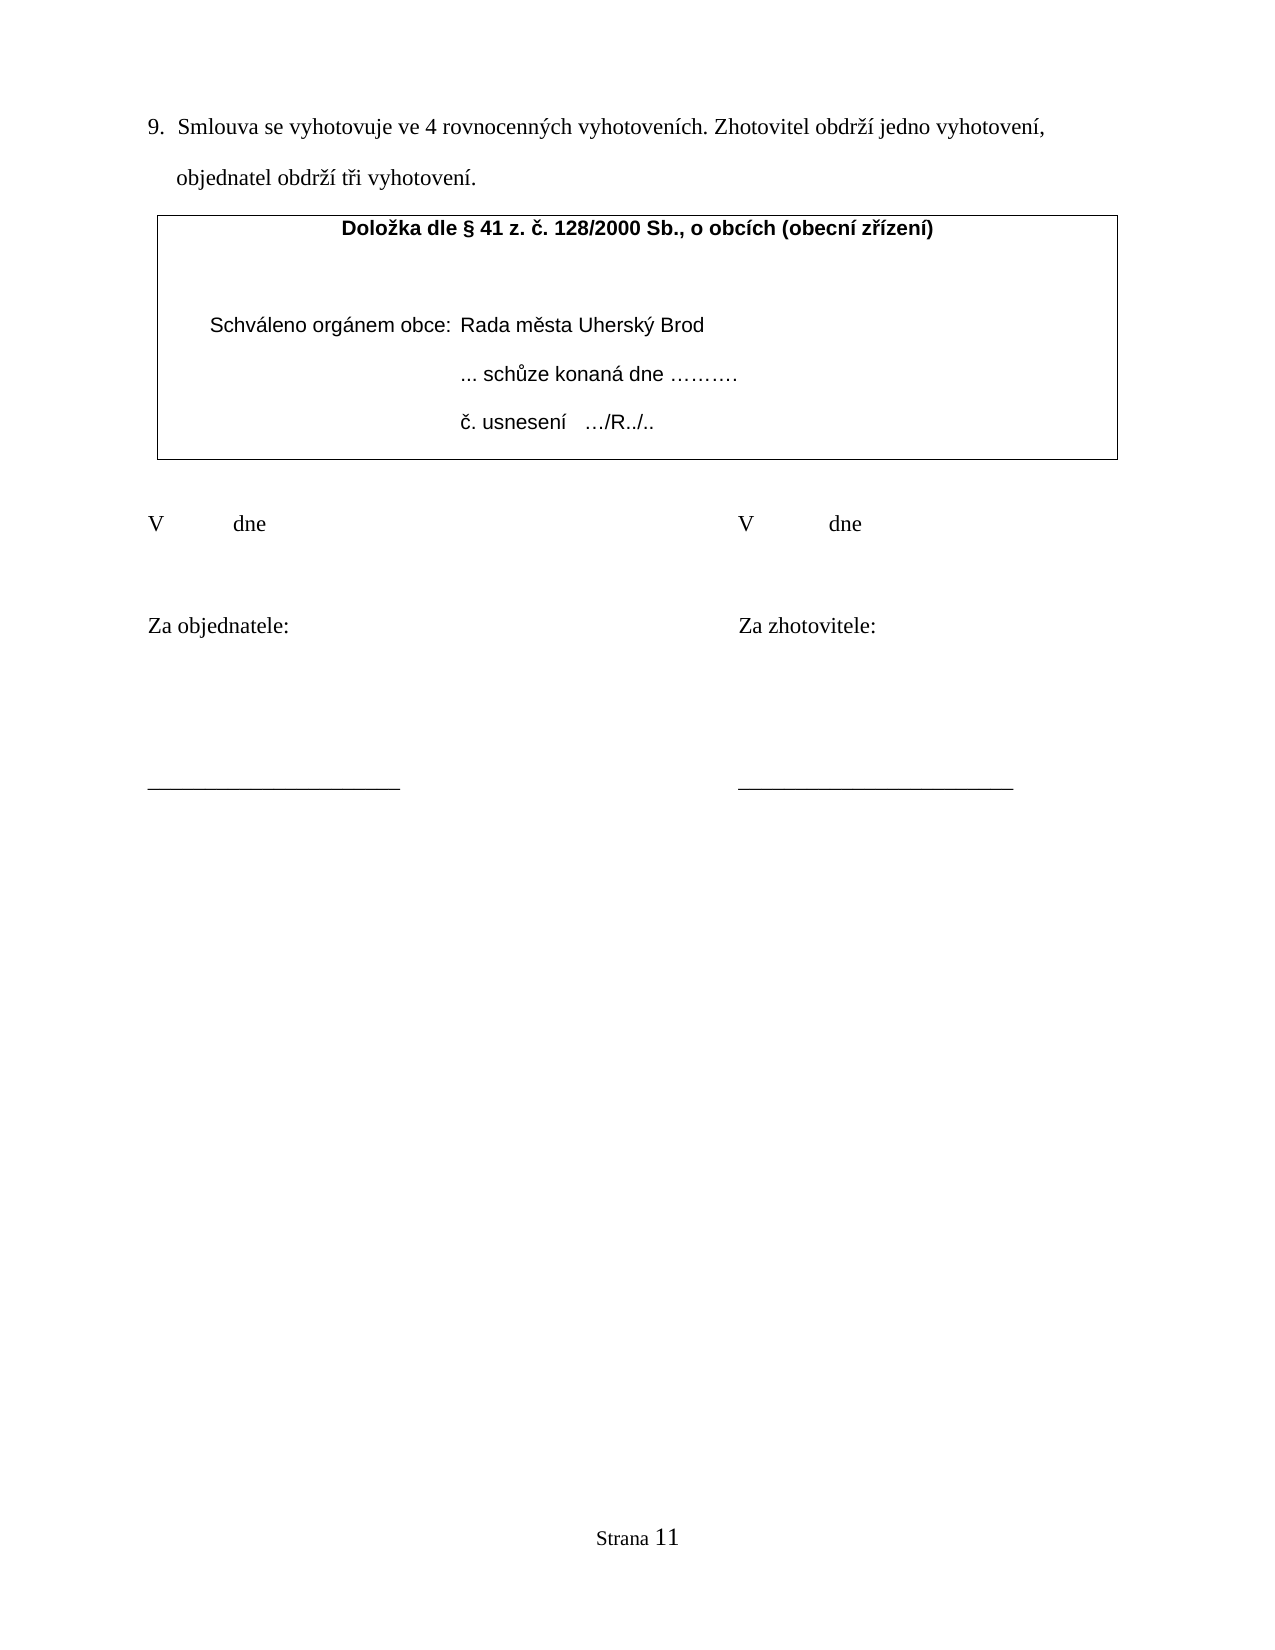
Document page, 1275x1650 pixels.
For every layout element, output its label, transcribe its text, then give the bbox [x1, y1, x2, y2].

table_cell ... schůze konaná dne ………. č. usnesení …/R../.. [158, 362, 1117, 458]
table_cell Schváleno orgánem obce: Rada města Uherský Brod [158, 313, 1117, 362]
text ______________________ ________________________ [148, 766, 1137, 792]
list Smlouva se vyhotovuje ve 4 rovnocenných vyhotoveních. Zhotovitel obdrží jedno vyhotovení, [148, 113, 1137, 139]
text Za objednatele: Za zhotovitele: [148, 613, 1137, 639]
table_header Doložka dle § 41 z. č. 128/2000 Sb., o obcích (obecní zřízení) [158, 216, 1117, 313]
text objednatel obdrží tři vyhotovení. [148, 164, 1137, 190]
text V dne V dne [148, 511, 1137, 537]
